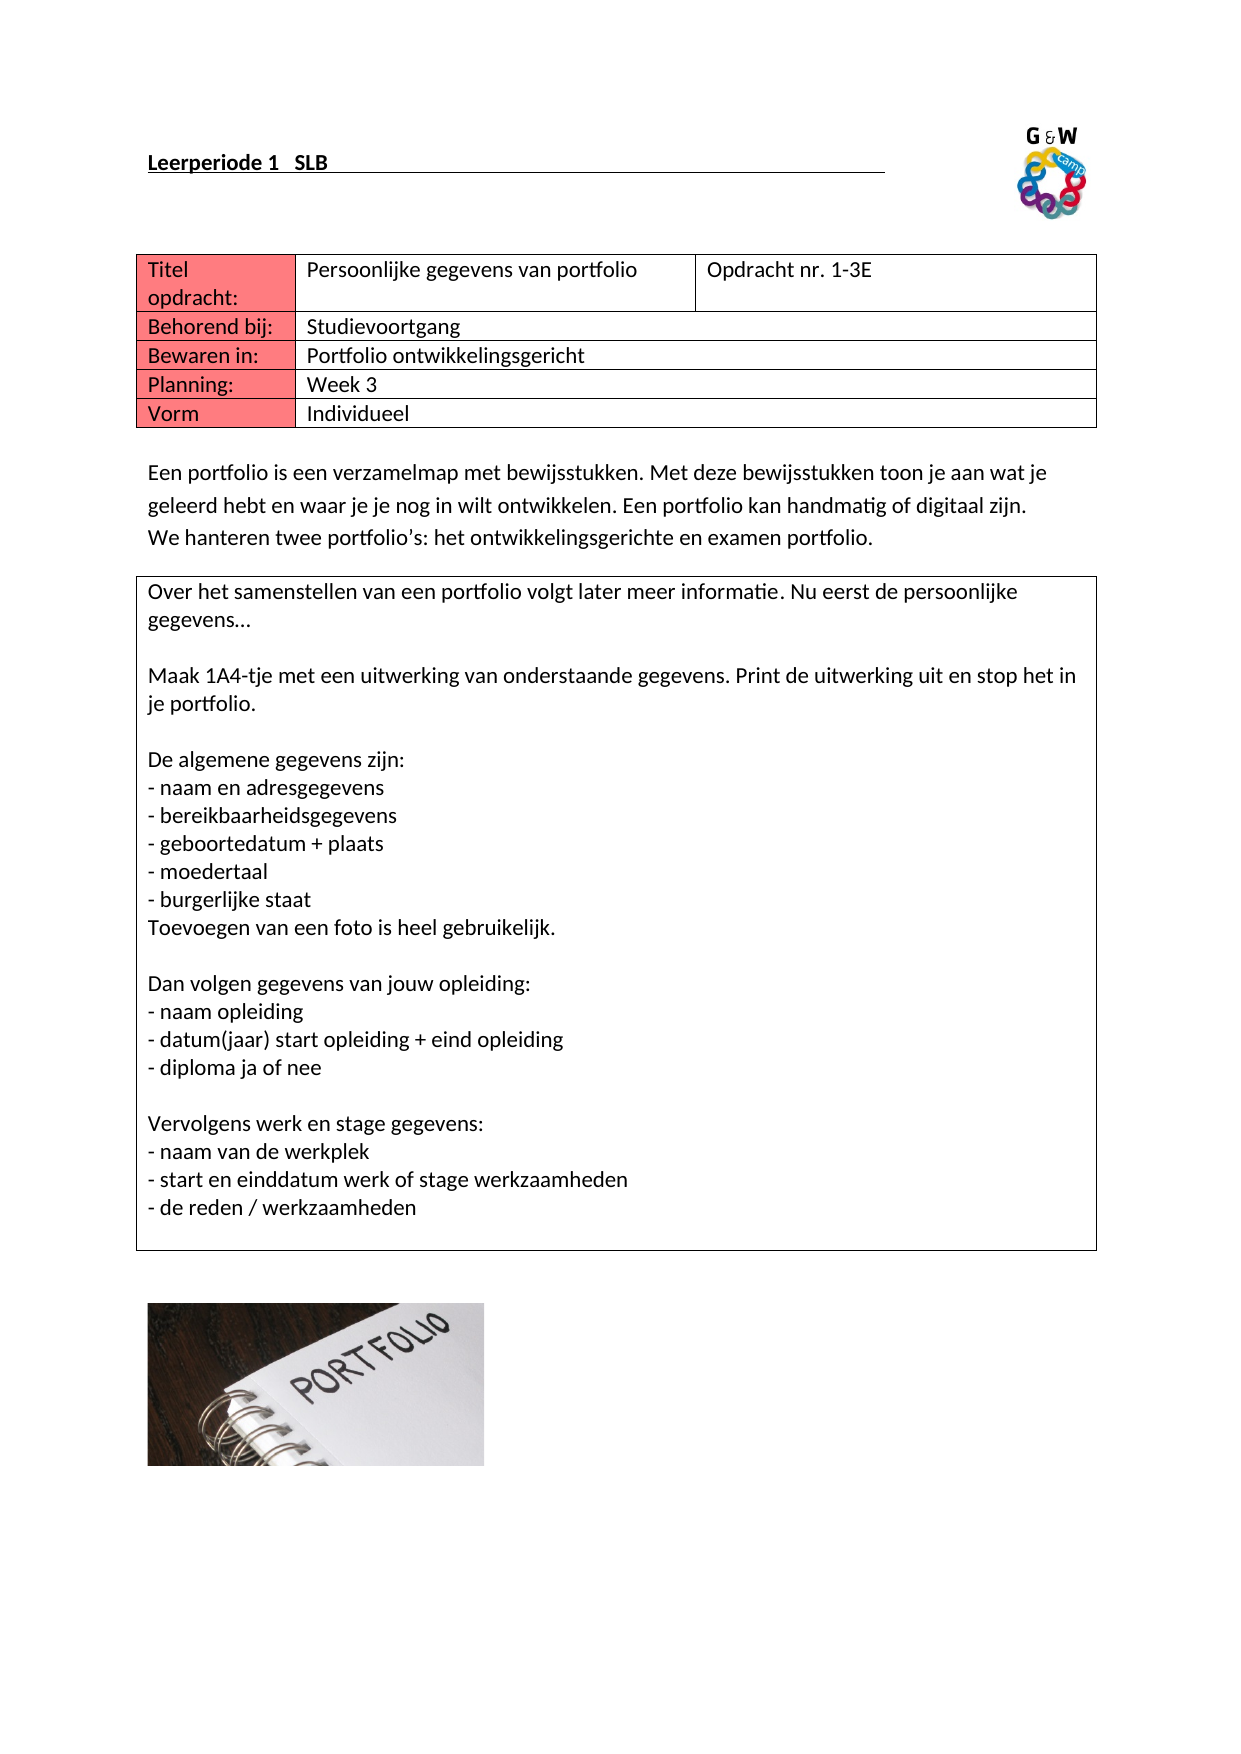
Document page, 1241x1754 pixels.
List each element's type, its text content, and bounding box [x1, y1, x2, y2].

table_cell Individueel [296, 399, 1096, 427]
table_header Titel opdracht: [137, 255, 295, 311]
picture [147, 1303, 485, 1466]
table_header Persoonlijke gegevens van portfolio [296, 255, 695, 311]
table_cell Studievoortgang [296, 312, 1096, 340]
table_cell Portfolio ontwikkelingsgericht [296, 341, 1096, 369]
table_cell Planning: [137, 370, 295, 398]
table_header Opdracht nr. 1-3E [696, 255, 1096, 311]
text Leerperiode 1 SLB [148, 148, 1093, 176]
table_cell Vorm [137, 399, 295, 427]
table_cell Week 3 [296, 370, 1096, 398]
table_cell Bewaren in: [137, 341, 295, 369]
text Een portfolio is een verzamelmap met bewijsstukken. Met deze bewijsstukken toon je aan wat je geleerd hebt en waar je je nog in wilt ontwikkelen. Een portfolio kan handmatig of digitaal zijn. We hanteren twee portfolio’s: het ontwikkelingsgerichte en examen portfolio. [148, 428, 1093, 551]
picture [1014, 123, 1091, 148]
picture [1014, 176, 1091, 221]
table_cell Behorend bij: [137, 312, 295, 340]
table_header Over het samenstellen van een portfolio volgt later meer informatie. Nu eerst de persoonlijke gegevens… Maak 1A4-tje met een uitwerking van onderstaande gegevens. Print de uitwerking uit en stop het in je portfolio. De algemene gegevens zijn: - naam en adresgegevens - bereikbaarheidsgegevens - geboortedatum + plaats - moedertaal - burgerlijke staat Toevoegen van een foto is heel gebruikelijk. Dan volgen gegevens van jouw opleiding: - naam opleiding - datum(jaar) start opleiding + eind opleiding - diploma ja of nee Vervolgens werk en stage gegevens: - naam van de werkplek - start en einddatum werk of stage werkzaamheden - de reden / werkzaamheden [137, 577, 1096, 1249]
